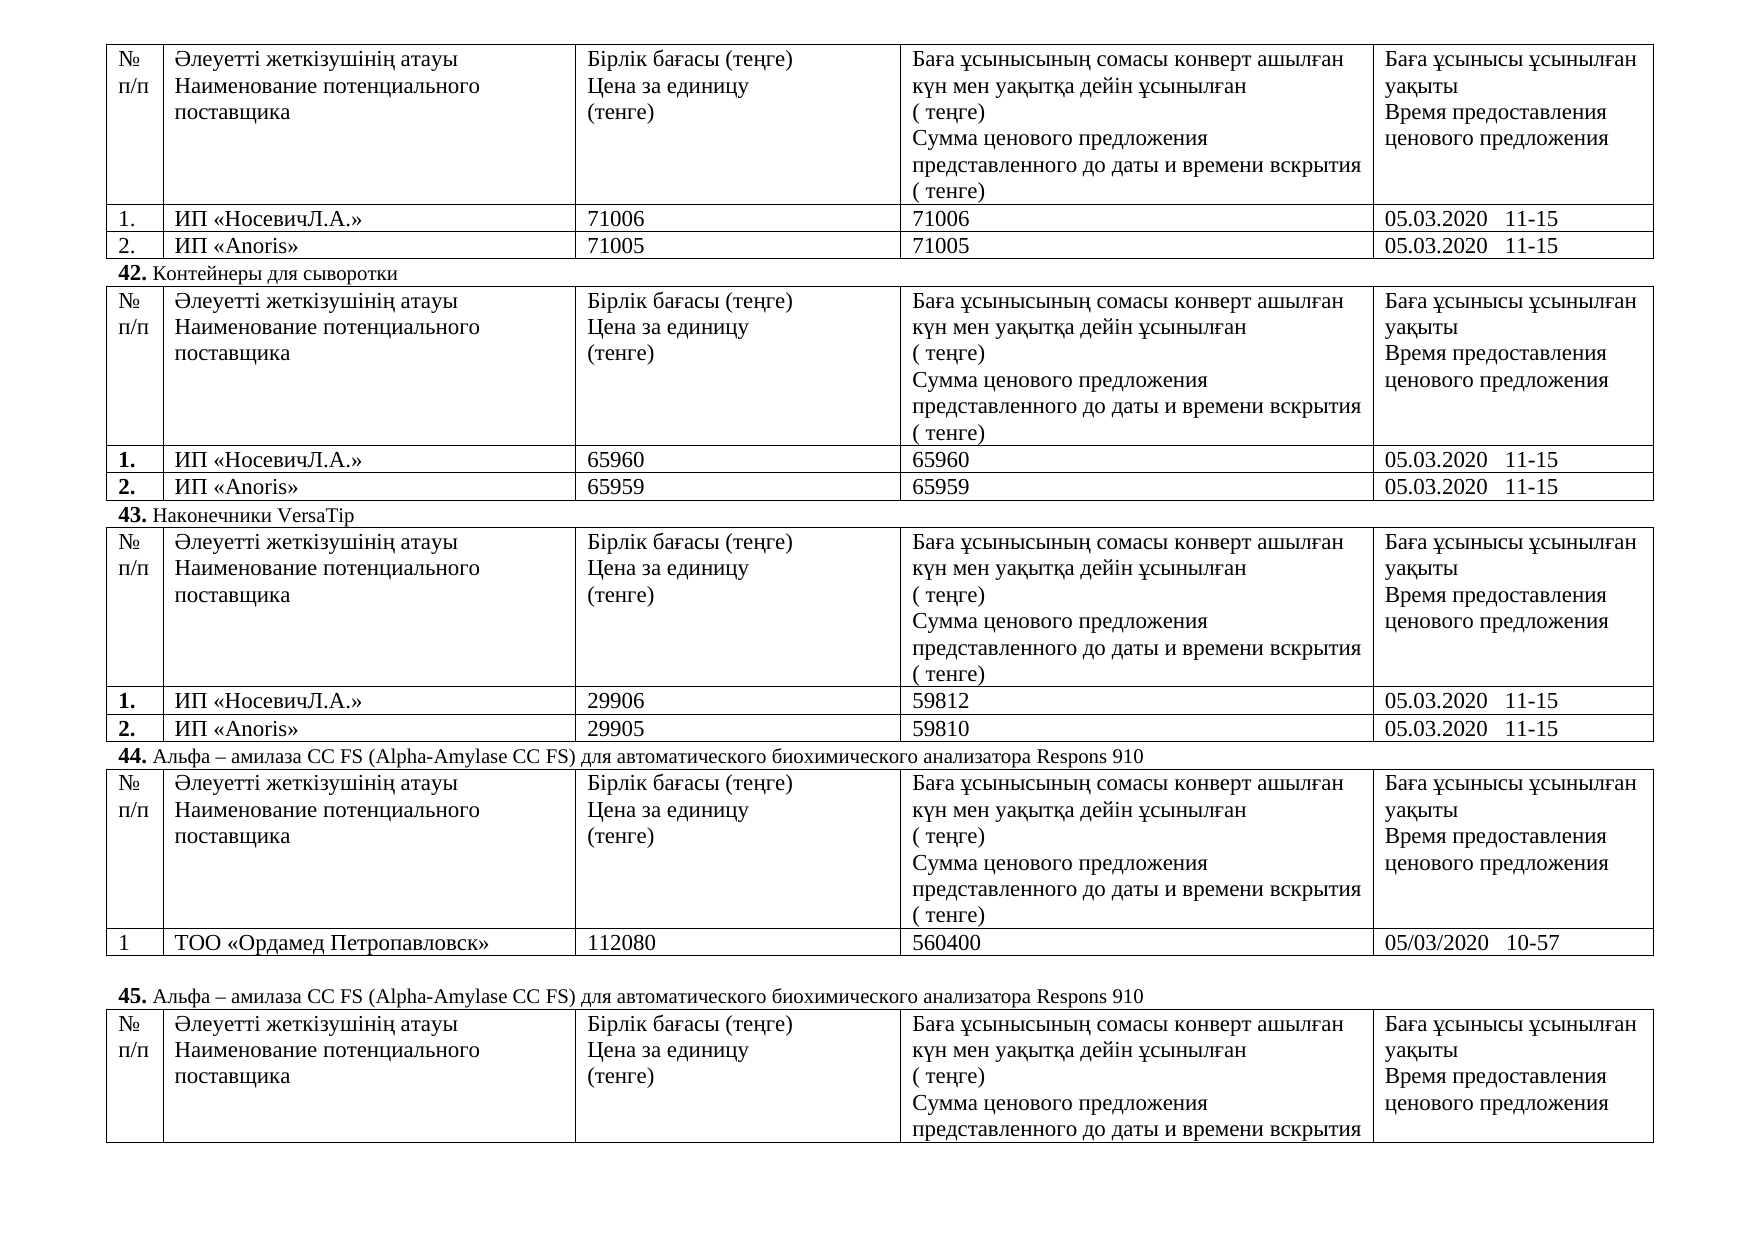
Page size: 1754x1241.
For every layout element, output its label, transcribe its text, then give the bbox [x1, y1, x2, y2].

table_header Әлеуетті жеткізушінің атауы Наименование потенциального поставщика [164, 528, 575, 686]
table_header № п/п [107, 528, 163, 686]
table_header Баға ұсынысы ұсынылған уақыты Время предоставления ценового предложения [1374, 287, 1653, 445]
table_header № п/п [107, 1010, 163, 1142]
table_cell 65960 [576, 446, 900, 472]
table_cell ТОО «Ордамед Петропавловск» [164, 929, 575, 955]
text 45. Альфа – амилаза CC FS (Alpha-Amylase CC FS) для автоматического биохимического анализатора Respons 910 [118, 982, 1636, 1009]
table_header Әлеуетті жеткізушінің атауы Наименование потенциального поставщика [164, 770, 575, 928]
text 43. Наконечники VersaTip [118, 501, 1636, 527]
table_header № п/п [107, 287, 163, 445]
table_header Баға ұсынысы ұсынылған уақыты Время предоставления ценового предложения [1374, 770, 1653, 928]
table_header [1374, 45, 1653, 203]
table_cell 1. [107, 446, 163, 472]
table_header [576, 1010, 900, 1142]
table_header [901, 1010, 1373, 1142]
table_cell ИП «Anoris» [164, 715, 575, 741]
table_header Бірлік бағасы (теңге) Цена за единицу (тенге) [576, 770, 900, 928]
table_cell 05.03.2020 11-15 [1374, 473, 1653, 500]
table_cell ИП «Anoris» [164, 232, 575, 258]
table_header Баға ұсынысы ұсынылған уақыты Время предоставления ценового предложения [1374, 528, 1653, 686]
table_cell 05.03.2020 11-15 [1374, 232, 1653, 258]
table_cell 05.03.2020 11-15 [1374, 687, 1653, 714]
table_cell 71005 [576, 232, 900, 258]
table_header Бірлік бағасы (теңге) Цена за единицу (тенге) [576, 528, 900, 686]
table_cell 1 [107, 929, 163, 955]
table_cell 1. [107, 205, 163, 231]
table_cell 71006 [901, 205, 1373, 231]
text 42. Контейнеры для сыворотки [118, 259, 1636, 286]
table_cell 71006 [576, 205, 900, 231]
table_cell 05.03.2020 11-15 [1374, 205, 1653, 231]
table_header Бірлік бағасы (теңге) Цена за единицу (тенге) [576, 287, 900, 445]
table_cell 2. [107, 715, 163, 741]
table_cell 05.03.2020 11-15 [1374, 446, 1653, 472]
table_cell 65959 [576, 473, 900, 500]
table_cell 65960 [901, 446, 1373, 472]
table_cell 29905 [576, 715, 900, 741]
table_cell 29906 [576, 687, 900, 714]
table_cell 59812 [901, 687, 1373, 714]
table_cell 05/03/2020 10-57 [1374, 929, 1653, 955]
table_cell 05.03.2020 11-15 [1374, 715, 1653, 741]
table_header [164, 1010, 575, 1142]
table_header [576, 45, 900, 203]
table_cell 1. [107, 687, 163, 714]
table_cell ИП «НосевичЛ.А.» [164, 687, 575, 714]
table_cell ИП «Anoris» [164, 473, 575, 500]
table_header № п/п [107, 770, 163, 928]
table_header № п/п [107, 45, 163, 203]
table_cell ИП «НосевичЛ.А.» [164, 205, 575, 231]
table_cell 59810 [901, 715, 1373, 741]
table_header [901, 45, 1373, 203]
table_cell 65959 [901, 473, 1373, 500]
table_cell 71005 [901, 232, 1373, 258]
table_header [1374, 1010, 1653, 1142]
text 44. Альфа – амилаза CC FS (Alpha-Amylase CC FS) для автоматического биохимического анализатора Respons 910 [118, 742, 1636, 768]
table_cell 560400 [901, 929, 1373, 955]
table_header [164, 45, 575, 203]
table_cell 2. [107, 473, 163, 500]
table_cell 112080 [576, 929, 900, 955]
table_cell 2. [107, 232, 163, 258]
table_cell ИП «НосевичЛ.А.» [164, 446, 575, 472]
table_header Әлеуетті жеткізушінің атауы Наименование потенциального поставщика [164, 287, 575, 445]
